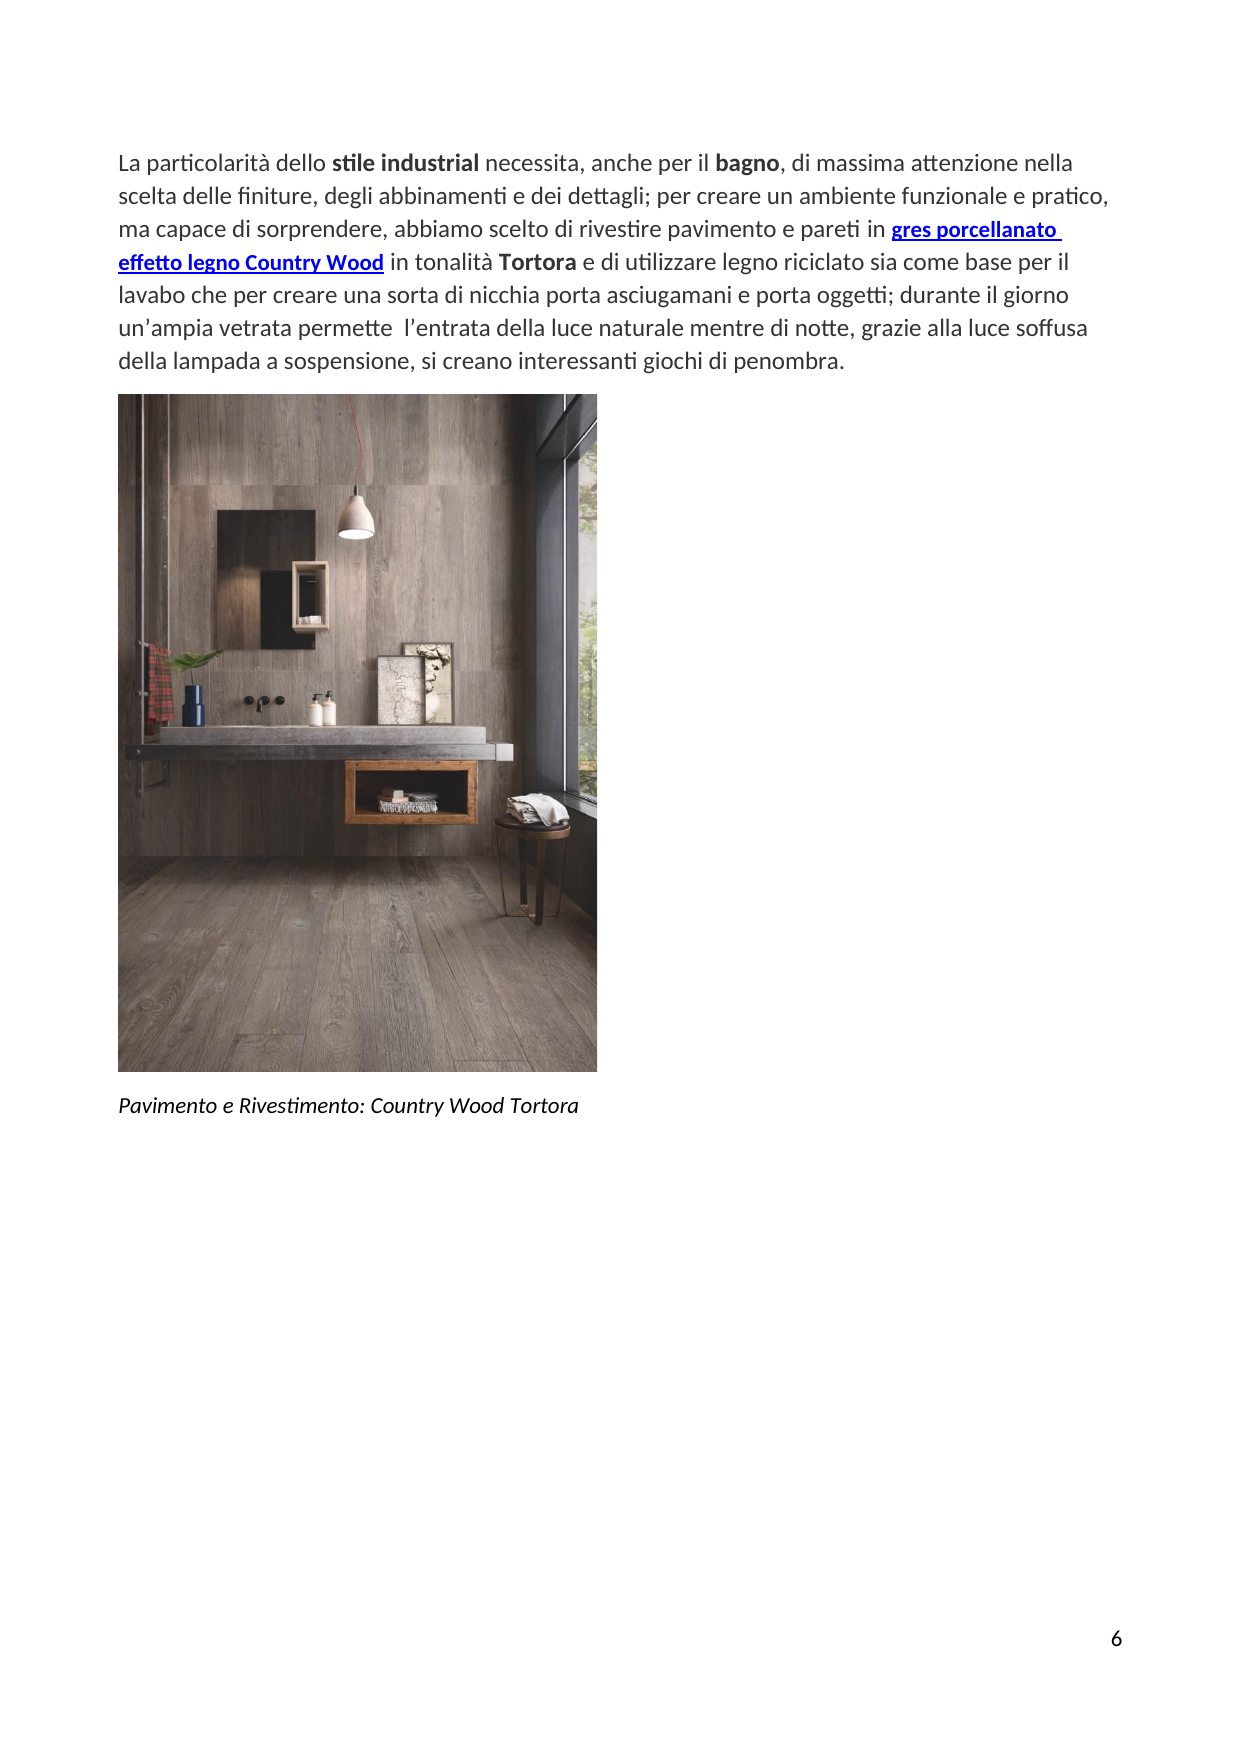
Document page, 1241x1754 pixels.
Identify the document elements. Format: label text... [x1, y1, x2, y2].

text La particolarità dello stile industrial necessita, anche per il bagno, di massima attenzione nella scelta delle finiture, degli abbinamenti e dei dettagli; per creare un ambiente funzionale e pratico, ma capace di sorprendere, abbiamo scelto di rivestire pavimento e pareti in gres porcellanato effetto legno Country Wood in tonalità Tortora e di utilizzare legno riciclato sia come base per il lavabo che per creare una sorta di nicchia porta asciugamani e porta oggetti; durante il giorno un’ampia vetrata permette l’entrata della luce naturale mentre di notte, grazie alla luce soffusa della lampada a sospensione, si creano interessanti giochi di penombra. [118, 148, 1122, 376]
picture [118, 394, 598, 1072]
text Pavimento e Rivestimento: Country Wood Tortora [118, 1091, 1122, 1119]
